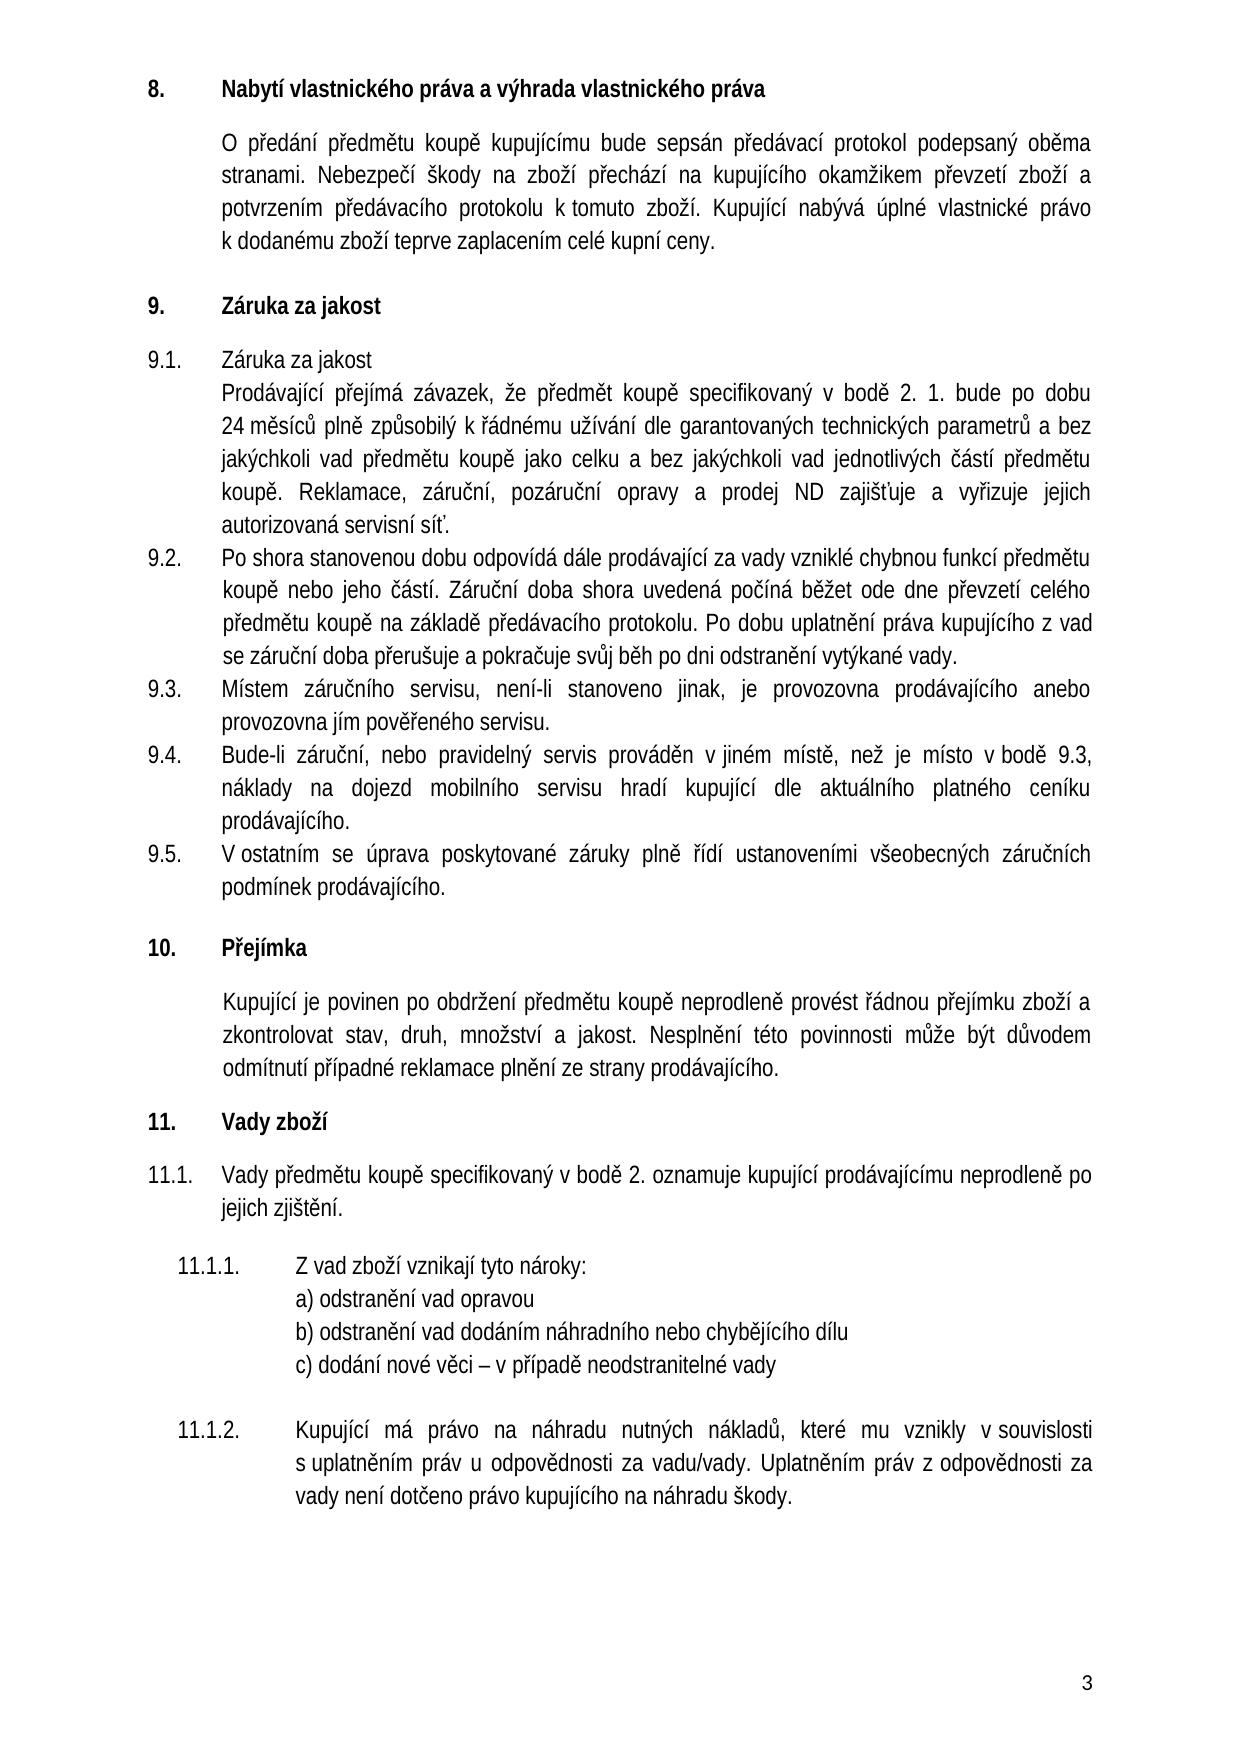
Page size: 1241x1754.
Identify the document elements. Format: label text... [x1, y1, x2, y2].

subtitle O předání předmětu koupě kupujícímu bude sepsán předávací protokol podepsaný oběma stranami. Nebezpečí škody na zboží přechází na kupujícího okamžikem převzetí zboží a potvrzením předávacího protokolu k tomuto zboží. Kupující nabývá úplné vlastnické právo k dodanému zboží teprve zaplacením celé kupní ceny. [221, 127, 1093, 255]
list Záruka za jakost [148, 345, 1093, 374]
list Po shora stanovenou dobu odpovídá dále prodávající za vady vzniklé chybnou funkcí předmětu koupě nebo jeho částí. Záruční doba shora uvedená počíná běžet ode dne převzetí celého předmětu koupě na základě předávacího protokolu. Po dobu uplatnění práva kupujícího z vad se záruční doba přerušuje a pokračuje svůj běh po dni odstranění vytýkané vady. [148, 542, 1093, 670]
text Prodávající přejímá závazek, že předmět koupě specifikovaný v bodě 2. 1. bude po dobu 24 měsíců plně způsobilý k řádnému užívání dle garantovaných technických parametrů a bez jakýchkoli vad předmětu koupě jako celku a bez jakýchkoli vad jednotlivých částí předmětu koupě. Reklamace, záruční, pozáruční opravy a prodej ND zajišťuje a vyřizuje jejich autorizovaná servisní síť. [221, 378, 1093, 538]
text b) odstranění vad dodáním náhradního nebo chybějícího dílu [295, 1317, 1093, 1345]
list Z vad zboží vznikají tyto nároky: [177, 1251, 1093, 1279]
list Místem záručního servisu, není-li stanoveno jinak, je provozovna prodávajícího anebo provozovna jím pověřeného servisu. [148, 674, 1093, 736]
list Bude-li záruční, nebo pravidelný servis prováděn v jiném místě, než je místo v bodě 9.3, náklady na dojezd mobilního servisu hradí kupující dle aktuálního platného ceníku prodávajícího. [148, 740, 1093, 834]
subtitle Záruka za jakost [148, 291, 1093, 320]
list V ostatním se úprava poskytované záruky plně řídí ustanoveními všeobecných záručních podmínek prodávajícího. [148, 839, 1093, 900]
list Vady předmětu koupě specifikovaný v bodě 2. oznamuje kupující prodávajícímu neprodleně po jejich zjištění. [148, 1160, 1093, 1222]
subtitle Nabytí vlastnického práva a výhrada vlastnického práva [148, 74, 1093, 102]
subtitle Přejímka [148, 933, 1093, 962]
subtitle Vady zboží [148, 1106, 1093, 1135]
text c) dodání nové věci – v případě neodstranitelné vady [295, 1350, 1093, 1378]
text a) odstranění vad opravou [295, 1284, 1093, 1312]
list Kupující je povinen po obdržení předmětu koupě neprodleně provést řádnou přejímku zboží a zkontrolovat stav, druh, množství a jakost. Nesplnění této povinnosti může být důvodem odmítnutí případné reklamace plnění ze strany prodávajícího. [223, 987, 1093, 1081]
list Kupující má právo na náhradu nutných nákladů, které mu vznikly v souvislosti s uplatněním práv u odpovědnosti za vadu/vady. Uplatněním práv z odpovědnosti za vady není dotčeno právo kupujícího na náhradu škody. [177, 1416, 1093, 1510]
